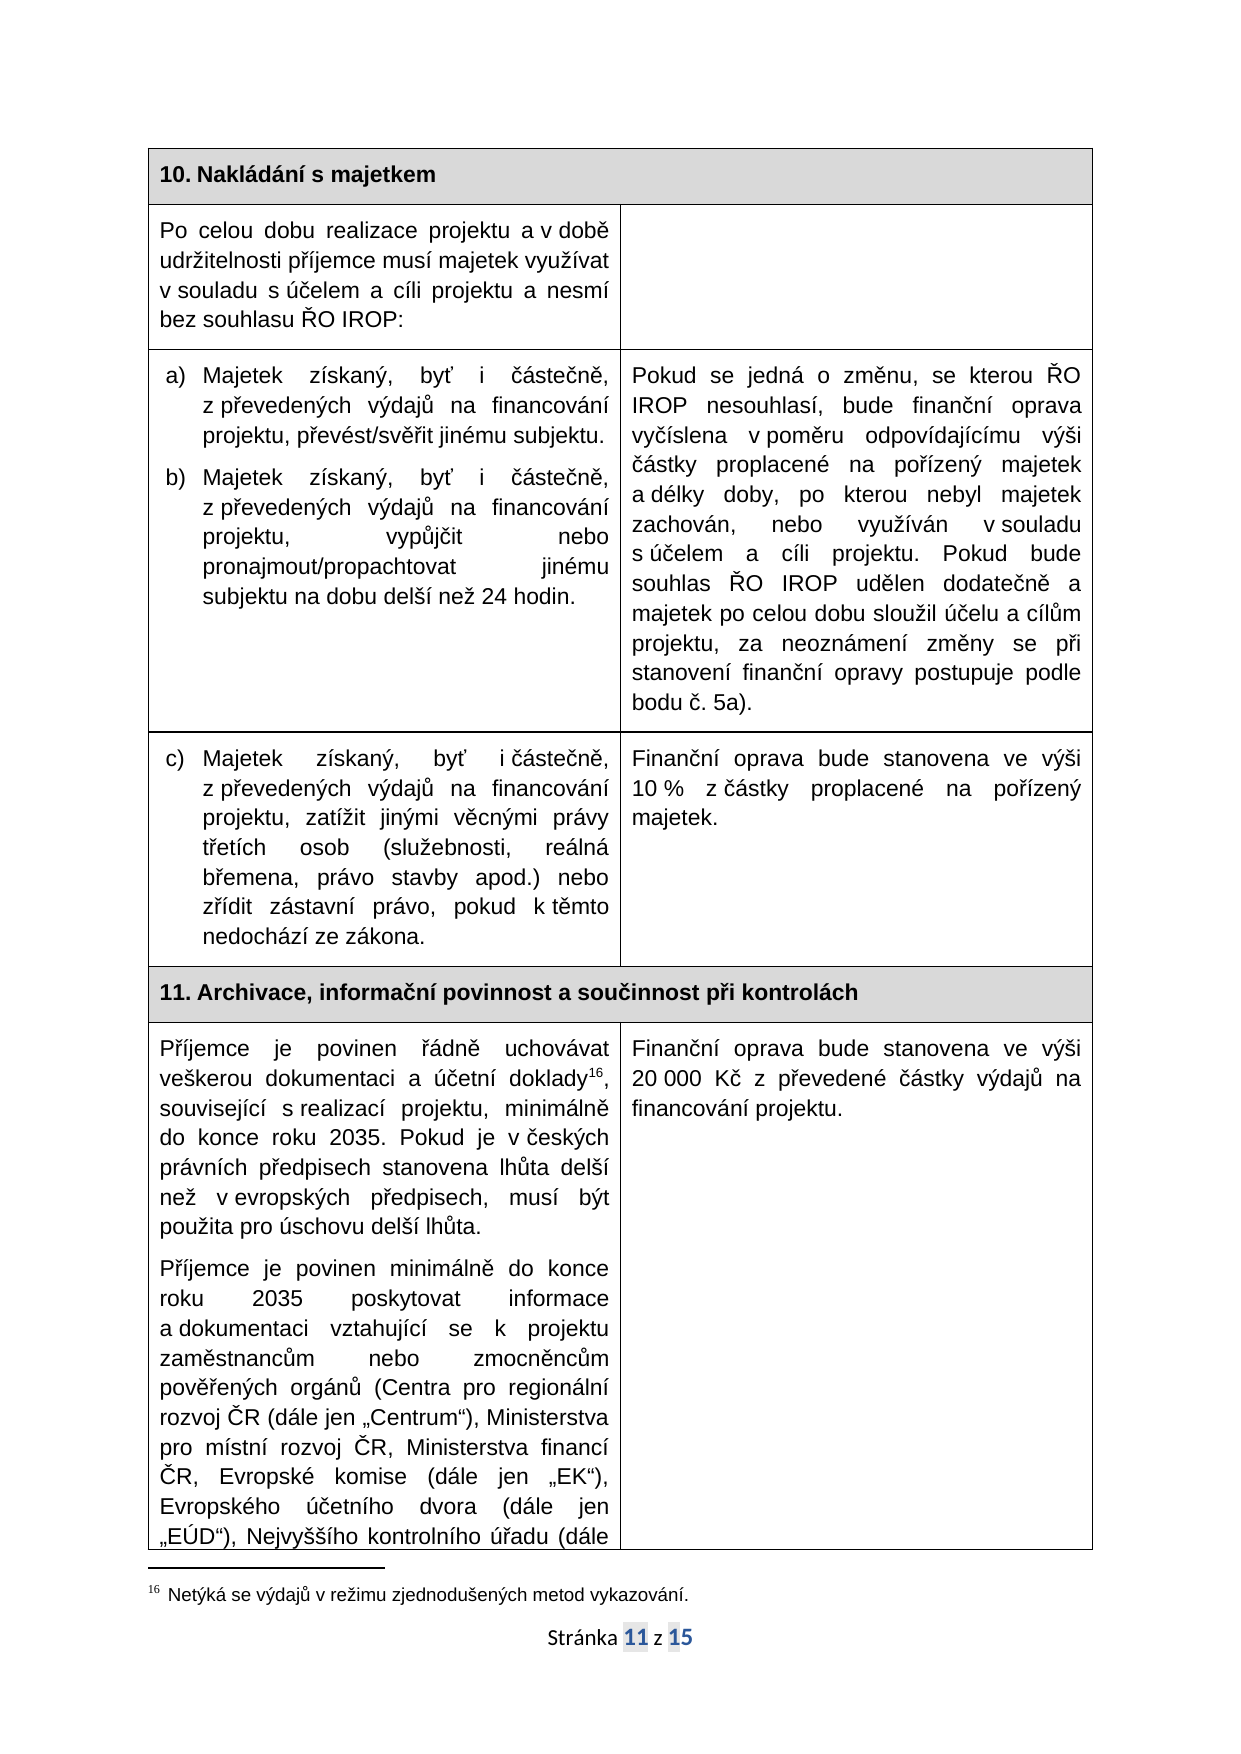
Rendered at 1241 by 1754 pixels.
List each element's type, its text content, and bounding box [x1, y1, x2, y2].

table_cell Majetek získaný, byť i částečně, z převedených výdajů na financování projektu, převést/svěřit jinému subjektu. Majetek získaný, byť i částečně, z převedených výdajů na financování projektu, vypůjčit nebo pronajmout/propachtovat jinému subjektu na dobu delší než 24 hodin. [149, 350, 620, 731]
table_cell Majetek získaný, byť i částečně, z převedených výdajů na financování projektu, zatížit jinými věcnými právy třetích osob (služebnosti, reálná břemena, právo stavby apod.) nebo zřídit zástavní právo, pokud k těmto nedochází ze zákona. [149, 733, 620, 966]
table_cell Finanční oprava bude stanovena ve výši 10 % z částky proplacené na pořízený majetek. [621, 733, 1092, 966]
table_cell [621, 205, 1092, 349]
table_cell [621, 1023, 1092, 1549]
table_cell Nakládání s majetkem [149, 149, 1092, 204]
table_cell Archivace, informační povinnost a součinnost při kontrolách [149, 967, 1092, 1022]
table_cell Pokud se jedná o změnu, se kterou ŘO IROP nesouhlasí, bude finanční oprava vyčíslena v poměru odpovídajícímu výši částky proplacené na pořízený majetek a délky doby, po kterou nebyl majetek zachován, nebo využíván v souladu s účelem a cíli projektu. Pokud bude souhlas ŘO IROP udělen dodatečně a majetek po celou dobu sloužil účelu a cílům projektu, za neoznámení změny se při stanovení finanční opravy postupuje podle bodu č. 5a). [621, 350, 1092, 731]
table_cell Po celou dobu realizace projektu a v době udržitelnosti příjemce musí majetek využívat v souladu s účelem a cíli projektu a nesmí bez souhlasu ŘO IROP: [149, 205, 620, 349]
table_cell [149, 1023, 620, 1549]
